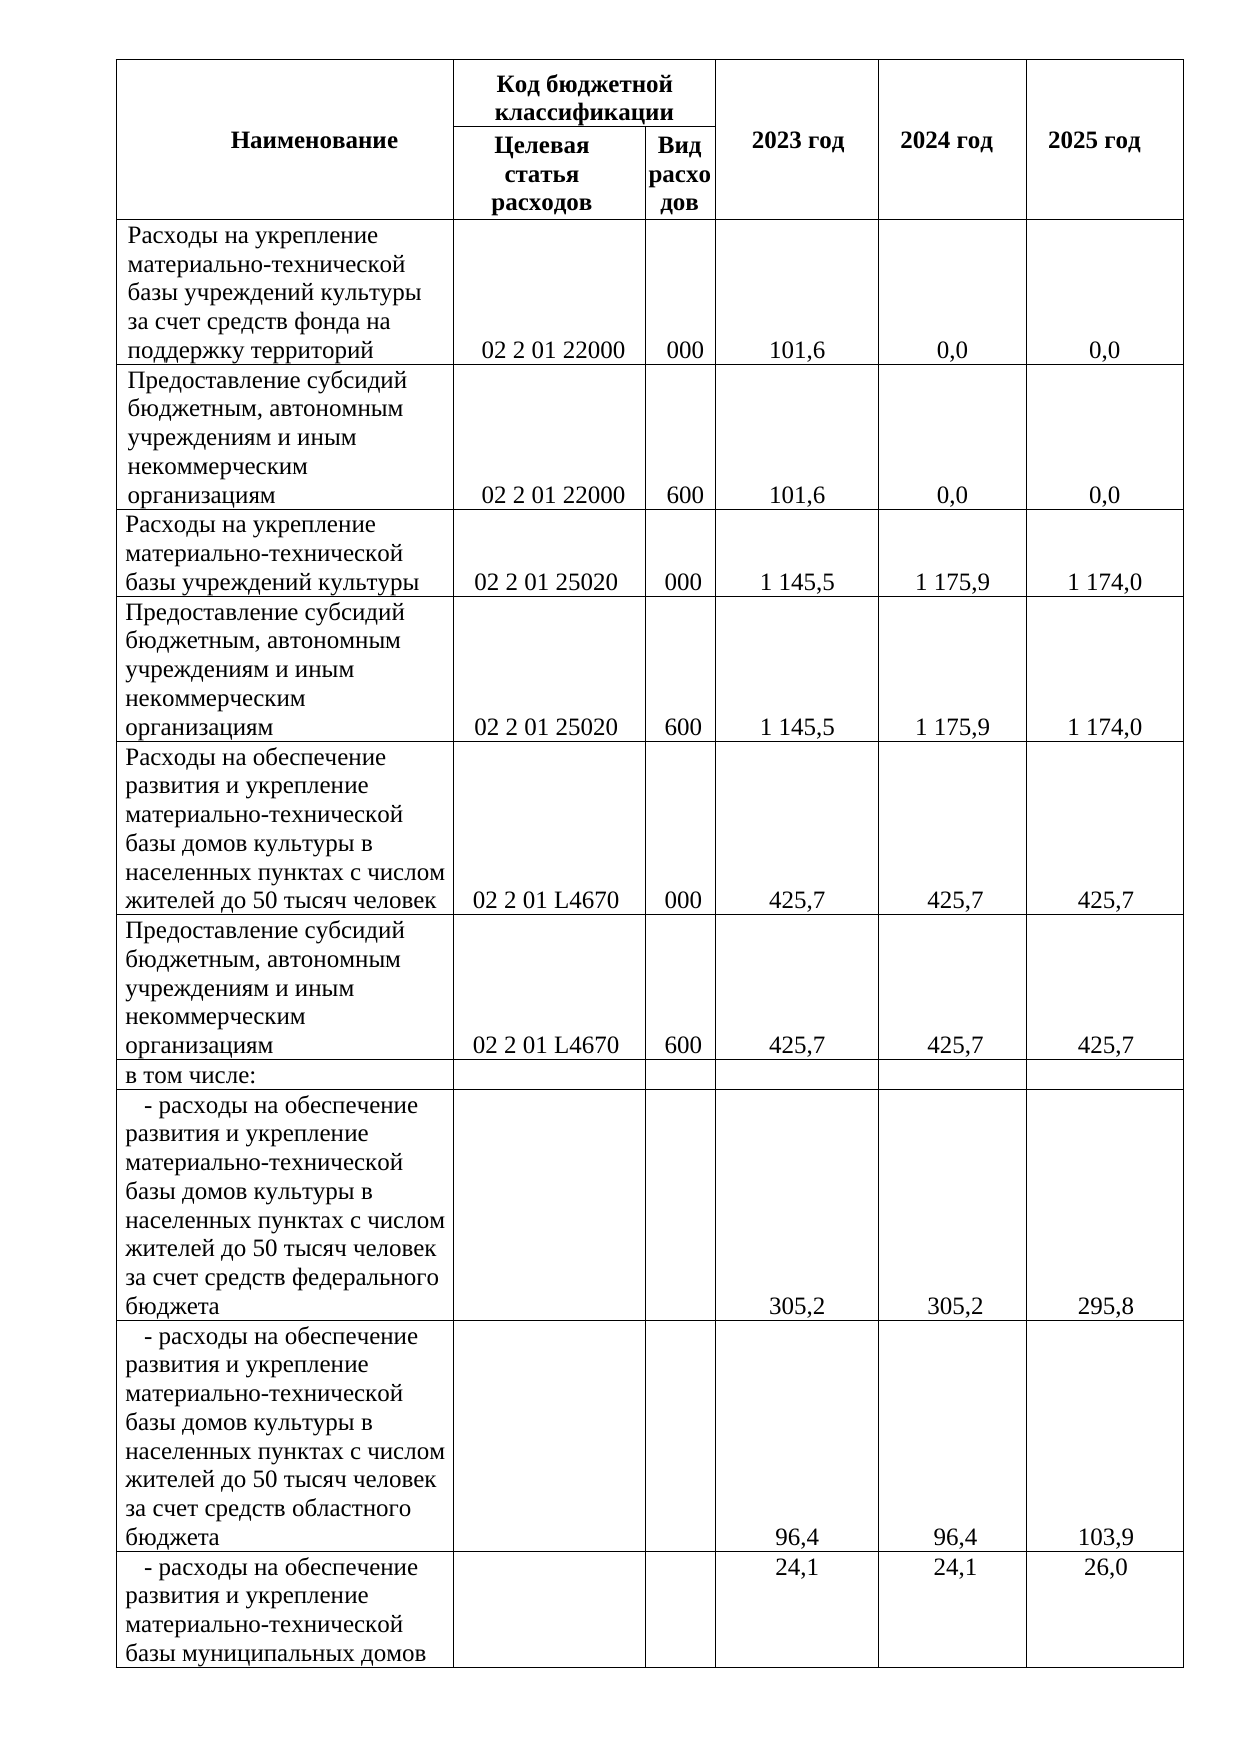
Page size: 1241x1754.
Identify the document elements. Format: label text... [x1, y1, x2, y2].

table_cell 103,9 [1027, 1321, 1183, 1551]
table_cell 295,8 [1027, 1090, 1183, 1320]
table_cell 600 [646, 915, 715, 1059]
table_cell 305,2 [716, 1090, 878, 1320]
table_cell 0,0 [1027, 220, 1183, 364]
table_cell Расходы на укрепление материально-технической базы учреждений культуры за счет средств фонда на поддержку территорий [117, 220, 453, 364]
table_cell 02 2 01 L4670 [454, 915, 645, 1059]
table_cell 600 [646, 365, 715, 508]
table_cell 425,7 [716, 915, 878, 1059]
table_cell Вид расходов [646, 127, 715, 219]
table_cell Предоставление субсидий бюджетным, автономным учреждениям и иным некоммерческим организациям [117, 365, 453, 508]
table_cell 000 [646, 742, 715, 914]
table_cell 24,1 [879, 1552, 1026, 1667]
table_cell - расходы на обеспечение развития и укрепление материально-технической базы домов культуры в населенных пунктах с числом жителей до 50 тысяч человек за счет средств областного бюджета [117, 1321, 453, 1551]
table_cell 000 [646, 220, 715, 364]
table_cell 425,7 [716, 742, 878, 914]
table_header 2023 год [716, 60, 878, 219]
table_cell 1 174,0 [1027, 597, 1183, 741]
table_cell 02 2 01 22000 [454, 365, 645, 508]
table_cell 02 2 01 25020 [454, 597, 645, 741]
table_header Наименование [117, 60, 453, 219]
table_cell 000 [646, 510, 715, 596]
table_cell Целевая статья расходов [454, 127, 645, 219]
table_cell 425,7 [879, 915, 1026, 1059]
table_cell [646, 1090, 715, 1320]
table_cell 1 145,5 [716, 597, 878, 741]
table_cell [646, 1321, 715, 1551]
table_cell 0,0 [1027, 365, 1183, 508]
table_cell [454, 1090, 645, 1320]
table_cell [716, 1060, 878, 1089]
table_cell 96,4 [879, 1321, 1026, 1551]
table_cell 305,2 [879, 1090, 1026, 1320]
table_cell 24,1 [716, 1552, 878, 1667]
table_cell в том числе: [117, 1060, 453, 1089]
table_cell [1027, 1060, 1183, 1089]
table_cell - расходы на обеспечение развития и укрепление материально-технической базы домов культуры в населенных пунктах с числом жителей до 50 тысяч человек за счет средств федерального бюджета [117, 1090, 453, 1320]
table_cell [454, 1321, 645, 1551]
table_cell [454, 1060, 645, 1089]
table_header Код бюджетной классификации [454, 60, 715, 126]
table_cell 1 145,5 [716, 510, 878, 596]
table_cell 1 175,9 [879, 597, 1026, 741]
table_cell [879, 1060, 1026, 1089]
table_cell 101,6 [716, 365, 878, 508]
table_cell Предоставление субсидий бюджетным, автономным учреждениям и иным некоммерческим организациям [117, 597, 453, 741]
table_header 2025 год [1027, 60, 1183, 219]
table_cell 0,0 [879, 365, 1026, 508]
table_cell 26,0 [1027, 1552, 1183, 1667]
table_cell 425,7 [1027, 915, 1183, 1059]
table_cell 02 2 01 22000 [454, 220, 645, 364]
table_cell 425,7 [1027, 742, 1183, 914]
table_cell [646, 1552, 715, 1667]
table_cell 600 [646, 597, 715, 741]
table_cell 02 2 01 L4670 [454, 742, 645, 914]
table_cell Расходы на укрепление материально-технической базы учреждений культуры [117, 510, 453, 596]
table_cell 1 175,9 [879, 510, 1026, 596]
table_cell [646, 1060, 715, 1089]
table_cell 101,6 [716, 220, 878, 364]
table_cell 1 174,0 [1027, 510, 1183, 596]
table_cell 96,4 [716, 1321, 878, 1551]
table_cell 02 2 01 25020 [454, 510, 645, 596]
table_cell [454, 1552, 645, 1667]
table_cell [117, 1552, 453, 1667]
table_header 2024 год [879, 60, 1026, 219]
table_cell Расходы на обеспечение развития и укрепление материально-технической базы домов культуры в населенных пунктах с числом жителей до 50 тысяч человек [117, 742, 453, 914]
table_cell Предоставление субсидий бюджетным, автономным учреждениям и иным некоммерческим организациям [117, 915, 453, 1059]
table_cell 425,7 [879, 742, 1026, 914]
table_cell 0,0 [879, 220, 1026, 364]
